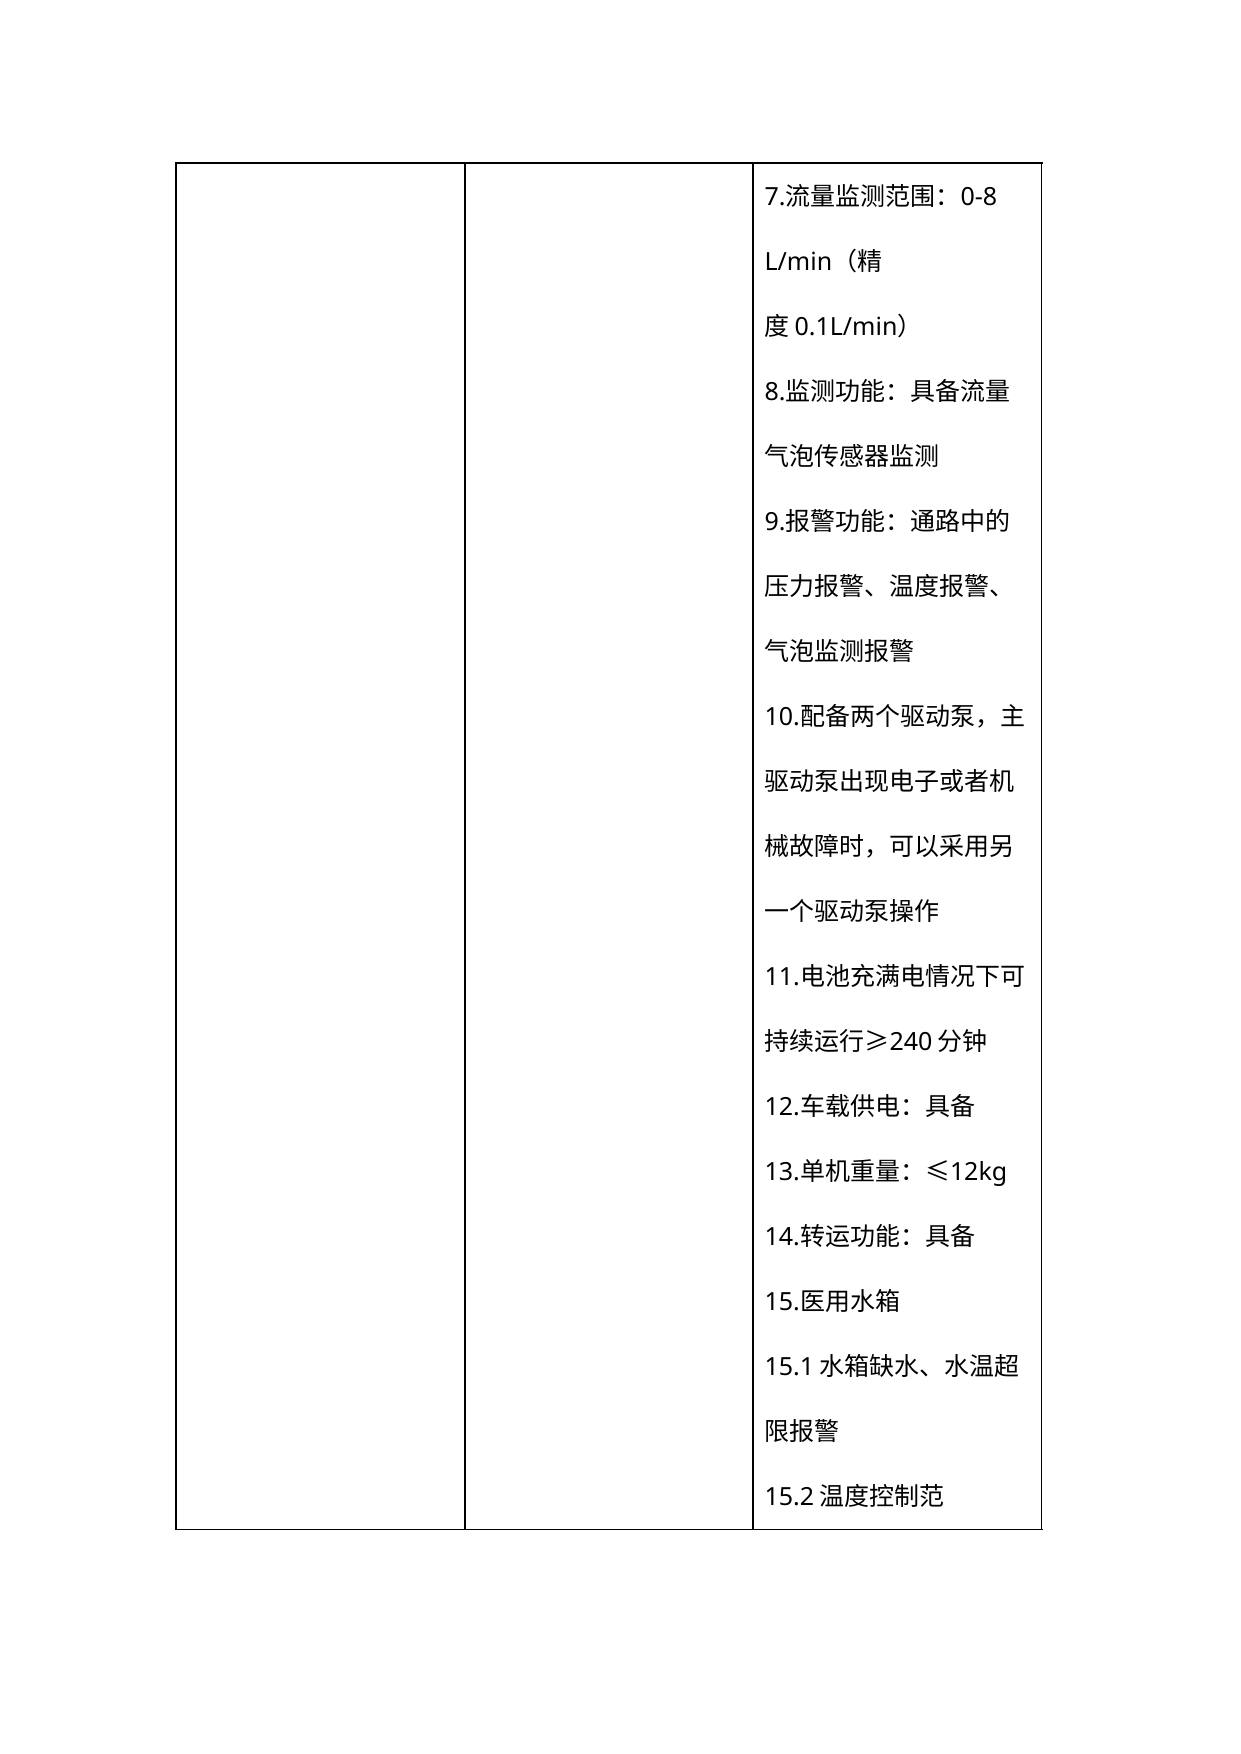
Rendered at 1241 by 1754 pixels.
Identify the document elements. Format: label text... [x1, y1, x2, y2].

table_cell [754, 164, 1041, 1528]
table_cell ▲ [177, 164, 464, 1528]
table_cell 1 [466, 164, 752, 1528]
